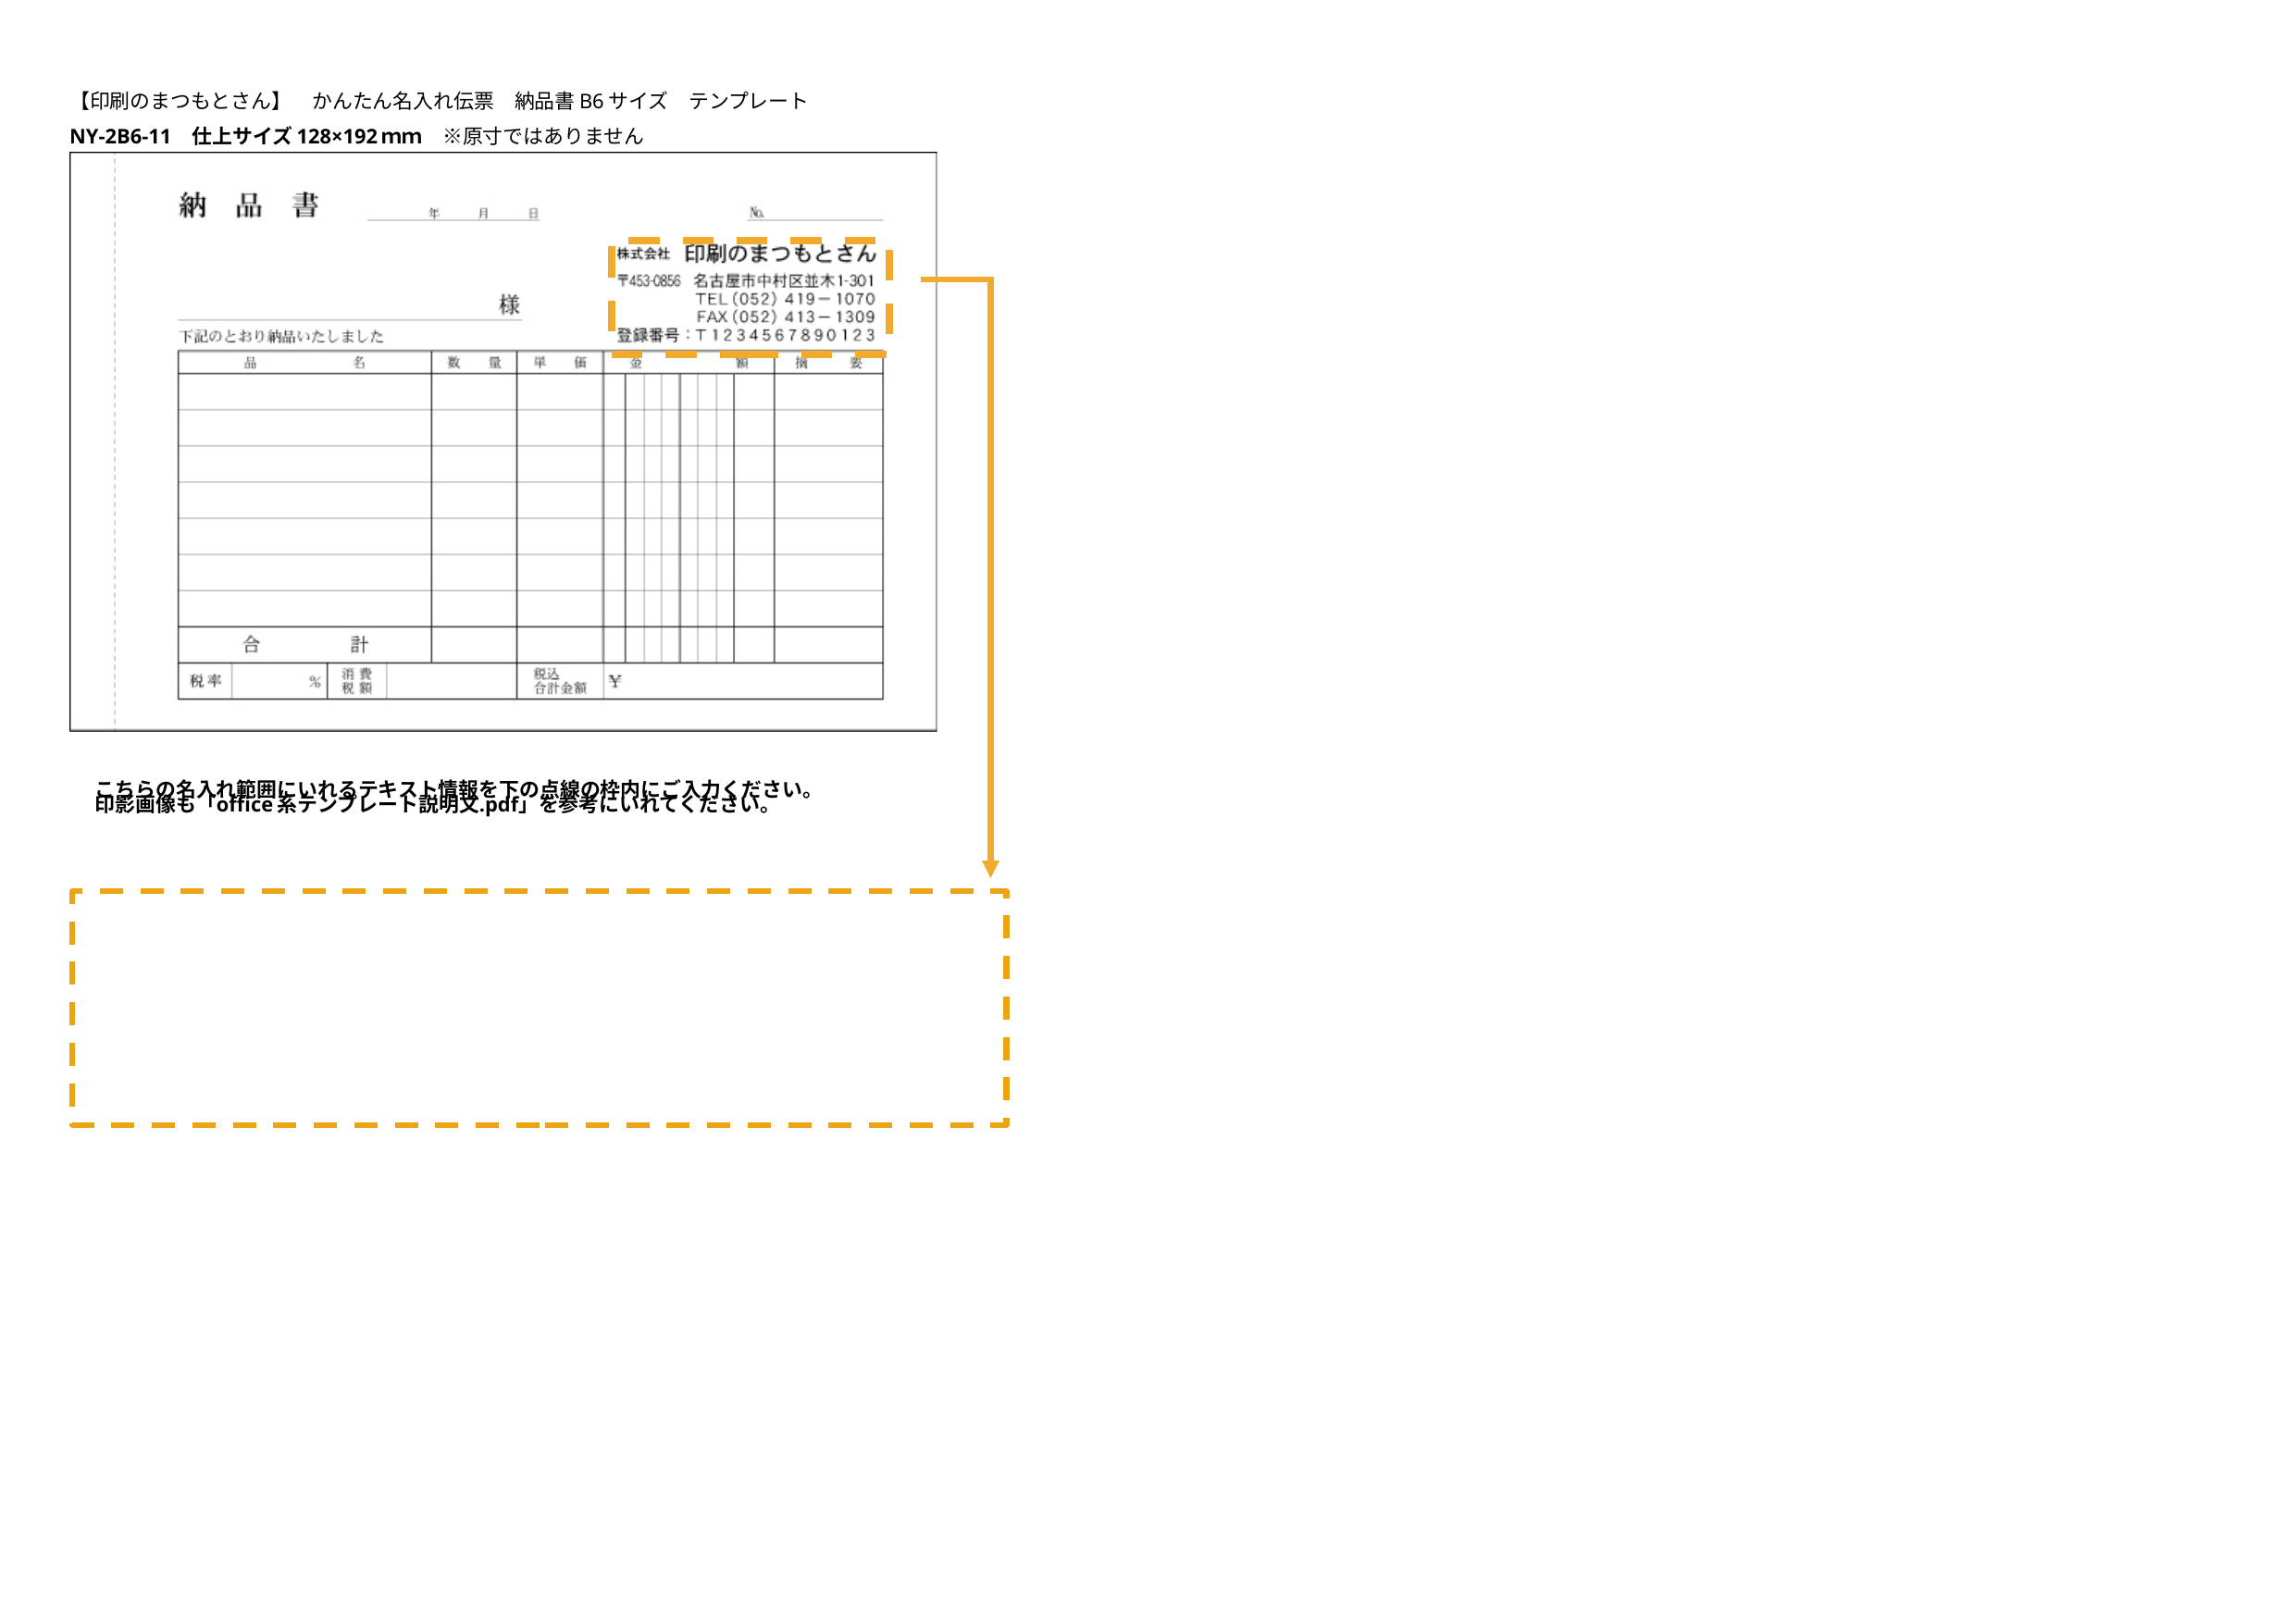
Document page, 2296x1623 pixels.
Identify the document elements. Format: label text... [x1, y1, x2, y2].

picture [69, 152, 937, 732]
text NY-2B6-11 仕上サイズ128×192ｍｍ ※原寸ではありません [69, 118, 2226, 152]
text 【印刷のまつもとさん】 かんたん名入れ伝票 納品書B6サイズ テンプレート [69, 82, 2226, 118]
